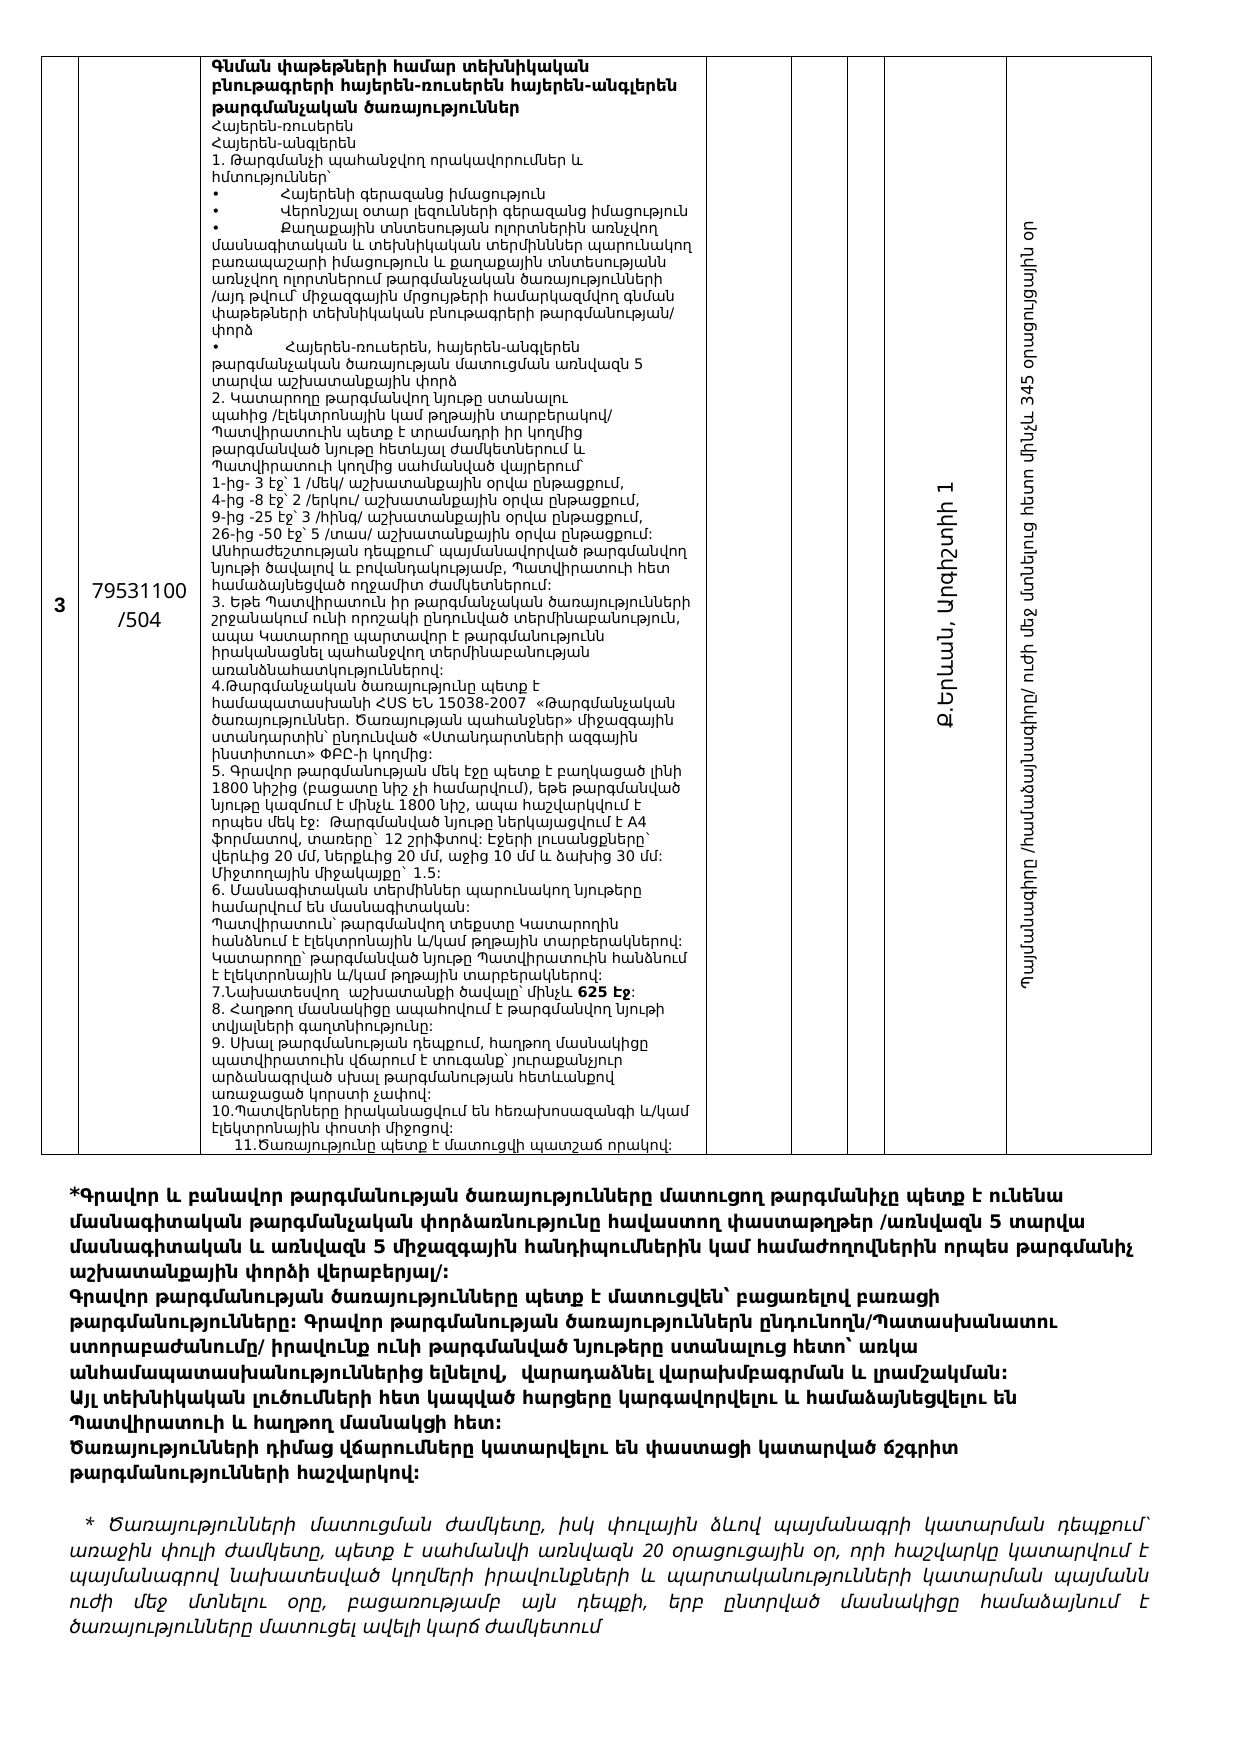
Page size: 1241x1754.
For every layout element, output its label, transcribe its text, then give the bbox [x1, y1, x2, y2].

table_cell Պայմանագիրը /համաձայնագիրը/ ուժի մեջ մտնելուց հետո մինչև 345 օրացույցային օր [1007, 57, 1151, 1154]
text * Ծառայությունների մատուցման ժամկետը, իսկ փուլային ձևով պայմանագրի կատարման դեպքում` առաջին փուլի ժամկետը, պետք է սահմանվի առնվազն 20 օրացուցային օր, որի հաշվարկը կատարվում է պայմանագրով նախատեսված կողմերի իրավունքների և պարտականությունների կատարման պայմանն ուժի մեջ մտնելու օրը, բացառությամբ այն դեպքի, երբ ընտրված մասնակիցը համաձայնում է ծառայությունները մատուցել ավելի կարճ ժամկետում [69, 1511, 1152, 1639]
text Այլ տեխնիկական լուծումների հետ կապված հարցերը կարգավորվելու և համաձայնեցվելու են Պատվիրատուի և հաղթող մասնակցի հետ: [69, 1387, 1152, 1434]
text *Գրավոր և բանավոր թարգմանության ծառայությունները մատուցող թարգմանիչը պետք է ունենա մասնագիտական թարգմանչական փորձառնությունը հավաստող փաստաթղթեր /առնվազն 5 տարվա մասնագիտական և առնվազն 5 միջազգային հանդիպումներին կամ համաժողովներին որպես թարգմանիչ աշխատանքային փորձի վերաբերյալ/: [69, 1183, 1152, 1283]
table_cell Գնման փաթեթների համար տեխնիկական բնութագրերի հայերեն-ռուսերեն հայերեն-անգլերեն թարգմանչական ծառայություններ Հայերեն-ռուսերեն Հայերեն-անգլերեն 1. Թարգմանչի պահանջվող որակավորումներ և հմտություններ՝ • Հայերենի գերազանց իմացություն • Վերոնշյալ օտար լեզունների գերազանց իմացություն • Քաղաքային տնտեսության ոլորտներին առնչվող մասնագիտական և տեխնիկական տերմինններ պարունակող բառապաշարի իմացություն և քաղաքային տնտեսությանն առնչվող ոլորտներում թարգմանչական ծառայությունների /այդ թվում՝ միջազգային մրցույթերի համարկազմվող գնման փաթեթների տեխնիկական բնութագրերի թարգմանության/ փորձ • Հայերեն-ռուսերեն, հայերեն-անգլերեն թարգմանչական ծառայության մատուցման առնվազն 5 տարվա աշխատանքային փորձ 2. Կատարողը թարգմանվող նյութը ստանալու պահից /էլեկտրոնային կամ թղթային տարբերակով/ Պատվիրատուին պետք է տրամադրի իր կողմից թարգմանված նյութը հետևյալ ժամկետներում և Պատվիրատուի կողմից սահմանված վայրերում՝ 1-ից- 3 էջ՝ 1 /մեկ/ աշխատանքային օրվա ընթացքում, 4-ից -8 էջ՝ 2 /երկու/ աշխատանքային օրվա ընթացքում, 9-ից -25 էջ՝ 3 /հինգ/ աշխատանքային օրվա ընթացքում, 26-ից -50 էջ՝ 5 /տաս/ աշխատանքային օրվա ընթացքում: Անհրաժեշտության դեպքում՝ պայմանավորված թարգմանվող նյութի ծավալով և բովանդակությամբ, Պատվիրատուի հետ համաձայնեցված ողջամիտ ժամկետներում: 3. Եթե Պատվիրատուն իր թարգմանչական ծառայությունների շրջանակում ունի որոշակի ընդունված տերմինաբանություն, ապա Կատարողը պարտավոր է թարգմանությունն իրականացնել պահանջվող տերմինաբանության առանձնահատկություններով: 4.Թարգմանչական ծառայությունը պետք է համապատասխանի ՀՍՏ ԵՆ 15038-2007 «Թարգմանչական ծառայություններ. Ծառայության պահանջներ» միջազգային ստանդարտին՝ ընդունված «Ստանդարտների ազգային ինստիտուտ» ՓԲԸ-ի կողմից: 5. Գրավոր թարգմանության մեկ էջը պետք է բաղկացած լինի 1800 նիշից (բացատը նիշ չի համարվում), եթե թարգմանված նյութը կազմում է մինչև 1800 նիշ, ապա հաշվարկվում է որպես մեկ էջ: Թարգմանված նյութը ներկայացվում է A4 ֆորմատով, տառերը` 12 շրիֆտով: Էջերի լուսանցքները` վերևից 20 մմ, ներքևից 20 մմ, աջից 10 մմ և ձախից 30 մմ: Միջտողային միջակայքը` 1.5: 6. Մասնագիտական տերմիններ պարունակող նյութերը համարվում են մասնագիտական: Պատվիրատուն՝ թարգմանվող տեքստը Կատարողին հանձնում է էլեկտրոնային և/կամ թղթային տարբերակներով: Կատարողը՝ թարգմանված նյութը Պատվիրատուին հանձնում է էլեկտրոնային և/կամ թղթային տարբերակներով: 7.Նախատեսվող աշխատանքի ծավալը՝ մինչև 625 Էջ: 8. Հաղթող մասնակիցը ապահովում է թարգմանվող նյութի տվյալների գաղտնիությունը: 9. Սխալ թարգմանության դեպքում, հաղթող մասնակիցը պատվիրատուին վճարում է տուգանք՝ յուրաքանչյուր արձանագրված սխալ թարգմանության հետևանքով առաջացած կորստի չափով: 10.Պատվերները իրականացվում են հեռախոսազանգի և/կամ էլեկտրոնային փոստի միջոցով: 11.Ծառայությունը պետք է մատուցվի պատշաճ որակով: [201, 57, 706, 1154]
table_cell [792, 57, 847, 1154]
table_cell 3 [42, 57, 78, 1154]
table_cell Ք.Երևան, Արգիշտիի 1 [885, 57, 1006, 1154]
text Ծառայությունների դիմաց վճարումները կատարվելու են փաստացի կատարված ճշգրիտ թարգմանությունների հաշվարկով: [69, 1437, 1152, 1484]
text Գրավոր թարգմանության ծառայությունները պետք է մատուցվեն՝ բացառելով բառացի թարգմանությունները: Գրավոր թարգմանության ծառայություններն ընդունողն/Պատասխանատու ստորաբաժանումը/ իրավունք ունի թարգմանված նյութերը ստանալուց հետո՝ առկա անհամապատասխանություններից ելնելով, վարադաձնել վարախմբագրման և լրամշակման: [69, 1286, 1152, 1383]
table_cell [848, 57, 884, 1154]
table_cell [707, 57, 791, 1154]
table_cell 79531100/504 [79, 57, 200, 1154]
